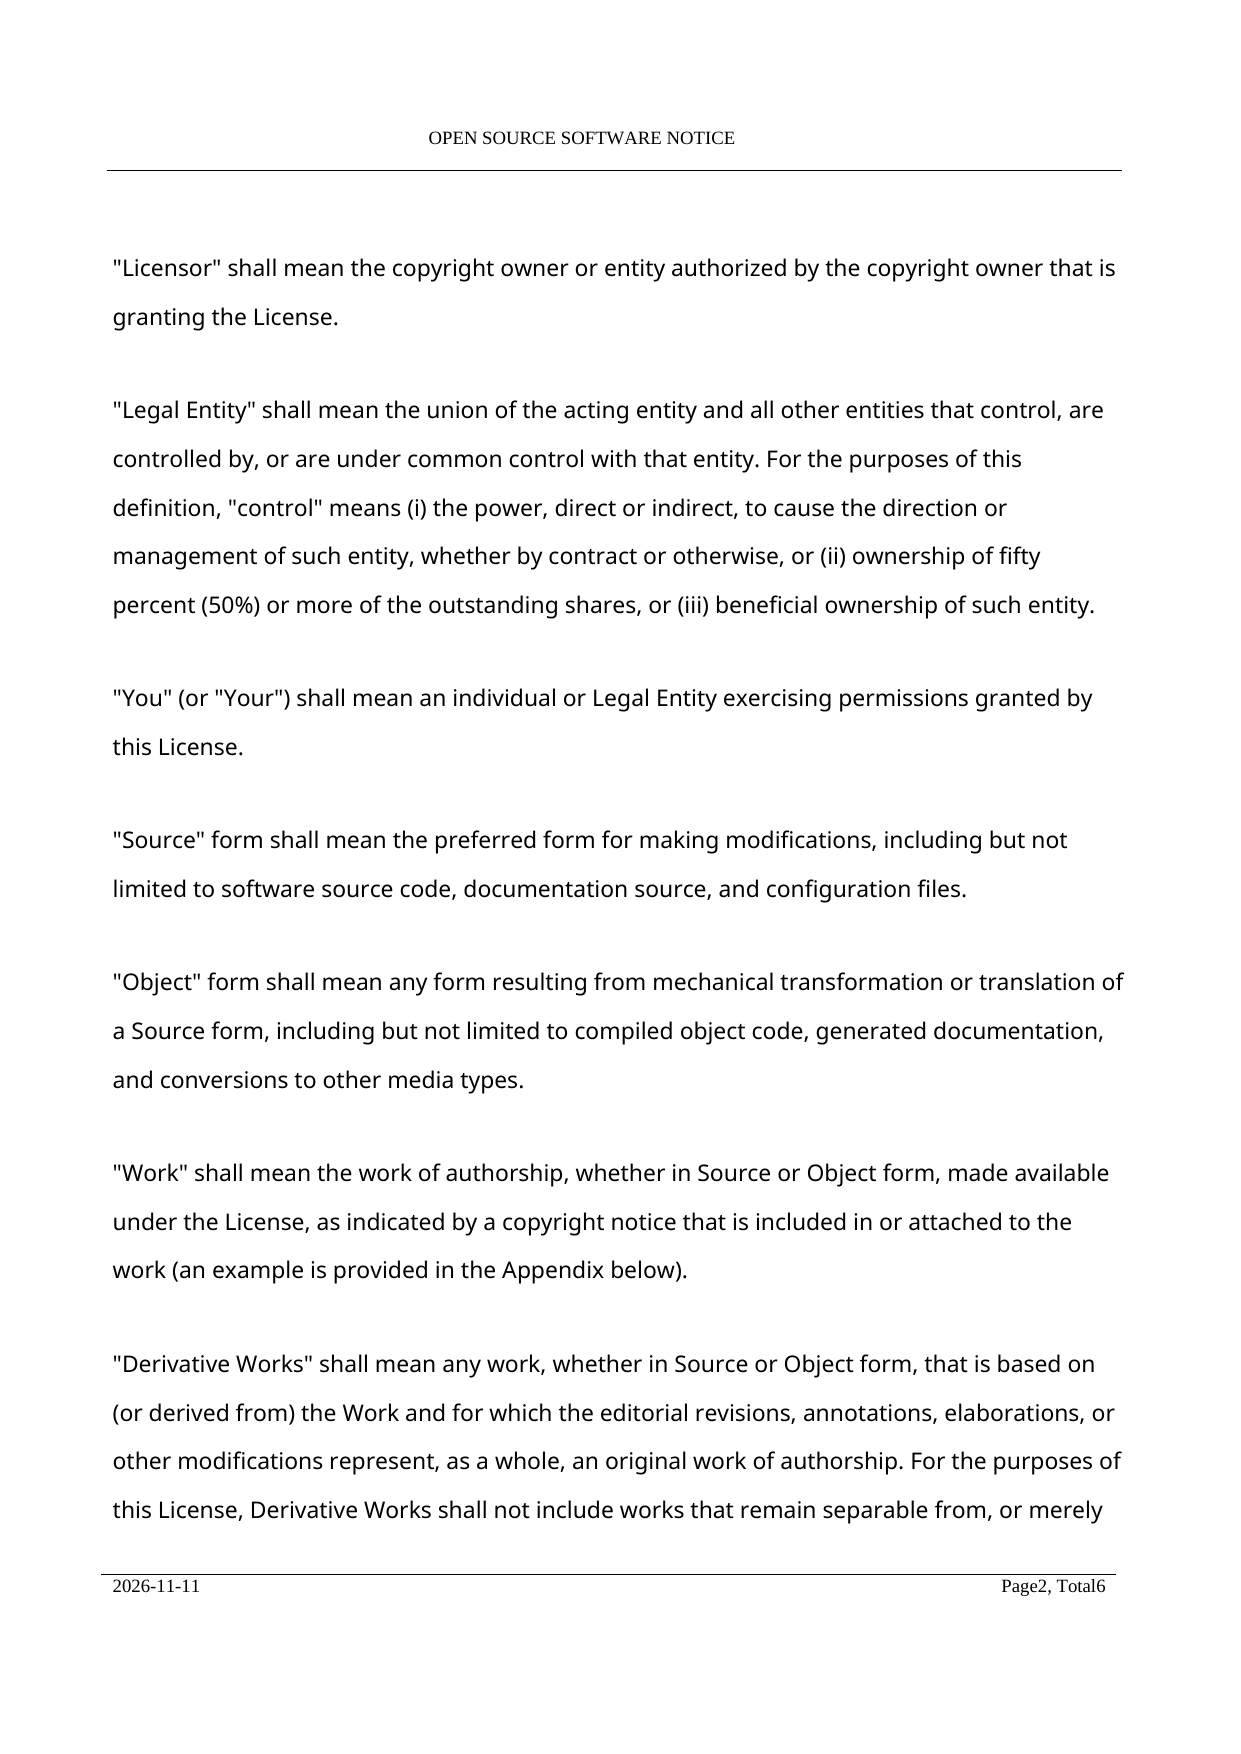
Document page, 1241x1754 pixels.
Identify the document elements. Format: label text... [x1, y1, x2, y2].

text "Legal Entity" shall mean the union of the acting entity and all other entities that control, are controlled by, or are under common control with that entity. For the purposes of this definition, "control" means (i) the power, direct or indirect, to cause the direction or management of such entity, whether by contract or otherwise, or (ii) ownership of fifty percent (50%) or more of the outstanding shares, or (iii) beneficial ownership of such entity. [112, 393, 1128, 621]
text "You" (or "Your") shall mean an individual or Legal Entity exercising permissions granted by this License. [112, 682, 1128, 763]
text "Object" form shall mean any form resulting from mechanical transformation or translation of a Source form, including but not limited to compiled object code, generated documentation, and conversions to other media types. [112, 966, 1128, 1096]
text "Licensor" shall mean the copyright owner or entity authorized by the copyright owner that is granting the License. [112, 251, 1128, 333]
text "Source" form shall mean the preferred form for making modifications, including but not limited to software source code, documentation source, and configuration files. [112, 824, 1128, 905]
text "Work" shall mean the work of authorship, whether in Source or Object form, made available under the License, as indicated by a copyright notice that is included in or attached to the work (an example is provided in the Appendix below). [112, 1156, 1128, 1286]
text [112, 1347, 1128, 1526]
